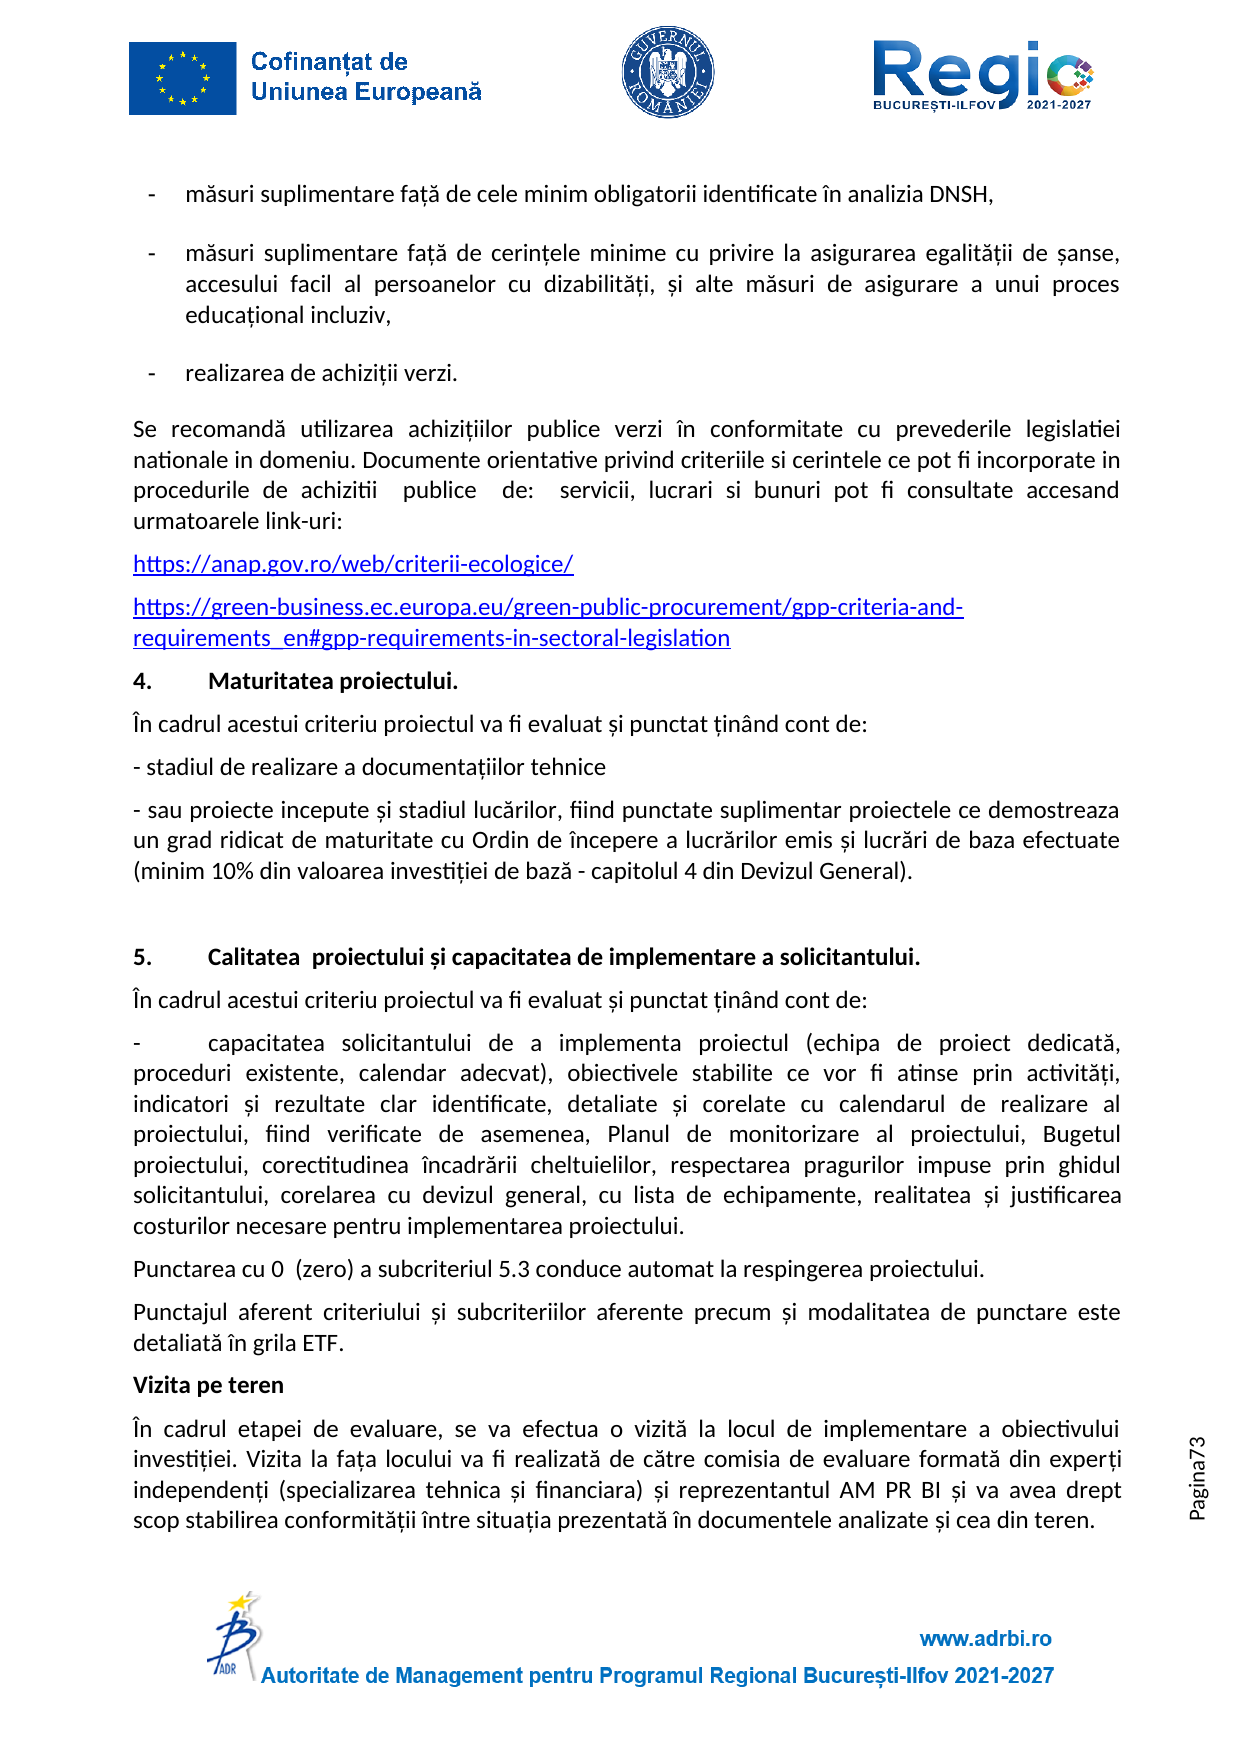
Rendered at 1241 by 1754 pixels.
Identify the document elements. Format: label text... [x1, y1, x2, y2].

picture [167, 1588, 1094, 1700]
text https://green-business.ec.europa.eu/green-public-procurement/gpp-criteria-and-requirements_en#gpp-requirements-in-sectoral-legislation [133, 591, 1122, 652]
text Se recomandă utilizarea achizițiilor publice verzi în conformitate cu prevederile legislatiei nationale in domeniu. Documente orientative privind criteriile si cerintele ce pot fi incorporate in procedurile de achizitii publice de: servicii, lucrari si bunuri pot fi consultate accesand urmatoarele link-uri: [133, 414, 1122, 536]
text - capacitatea solicitantului de a implementa proiectul (echipa de proiect dedicată, proceduri existente, calendar adecvat), obiectivele stabilite ce vor fi atinse prin activități, indicatori și rezultate clar identificate, detaliate și corelate cu calendarul de realizare al proiectului, fiind verificate de asemenea, Planul de monitorizare al proiectului, Bugetul proiectului, corectitudinea încadrării cheltuielilor, respectarea pragurilor impuse prin ghidul solicitantului, corelarea cu devizul general, cu lista de echipamente, realitatea şi justificarea costurilor necesare pentru implementarea proiectului. [133, 1027, 1122, 1241]
subtitle Vizita pe teren [133, 1370, 1122, 1400]
text Punctarea cu 0 (zero) a subcriteriul 5.3 conduce automat la respingerea proiectului. [133, 1253, 1122, 1284]
text 4. Maturitatea proiectului. [133, 665, 1122, 695]
text În cadrul etapei de evaluare, se va efectua o vizită la locul de implementare a obiectivului investiţiei. Vizita la faţa locului va fi realizată de către comisia de evaluare formată din experţi independenţi (specializarea tehnica și financiara) şi reprezentantul AM PR BI şi va avea drept scop stabilirea conformității între situaţia prezentată în documentele analizate şi cea din teren. [133, 1413, 1122, 1535]
picture [124, 24, 1125, 119]
list măsuri suplimentare față de cerințele minime cu privire la asigurarea egalității de șanse, accesului facil al persoanelor cu dizabilități, și alte măsuri de asigurare a unui proces educațional incluziv, [148, 234, 1122, 329]
text Punctajul aferent criteriului și subcriteriilor aferente precum și modalitatea de punctare este detaliată în grila ETF. [133, 1296, 1122, 1357]
list realizarea de achiziții verzi. [148, 354, 1122, 389]
text În cadrul acestui criteriu proiectul va fi evaluat și punctat ținând cont de: [133, 708, 1122, 738]
text https://anap.gov.ro/web/criterii-ecologice/ [133, 548, 1122, 579]
text 5. Calitatea proiectului și capacitatea de implementare a solicitantului. [133, 941, 1122, 971]
text În cadrul acestui criteriu proiectul va fi evaluat și punctat ținând cont de: [133, 984, 1122, 1014]
text - sau proiecte incepute și stadiul lucărilor, fiind punctate suplimentar proiectele ce demostreaza un grad ridicat de maturitate cu Ordin de începere a lucrărilor emis și lucrări de baza efectuate (minim 10% din valoarea investiției de bază - capitolul 4 din Devizul General). [133, 794, 1122, 885]
text - stadiul de realizare a documentațiilor tehnice [133, 751, 1122, 781]
list măsuri suplimentare față de cele minim obligatorii identificate în analizia DNSH, [148, 175, 1122, 209]
